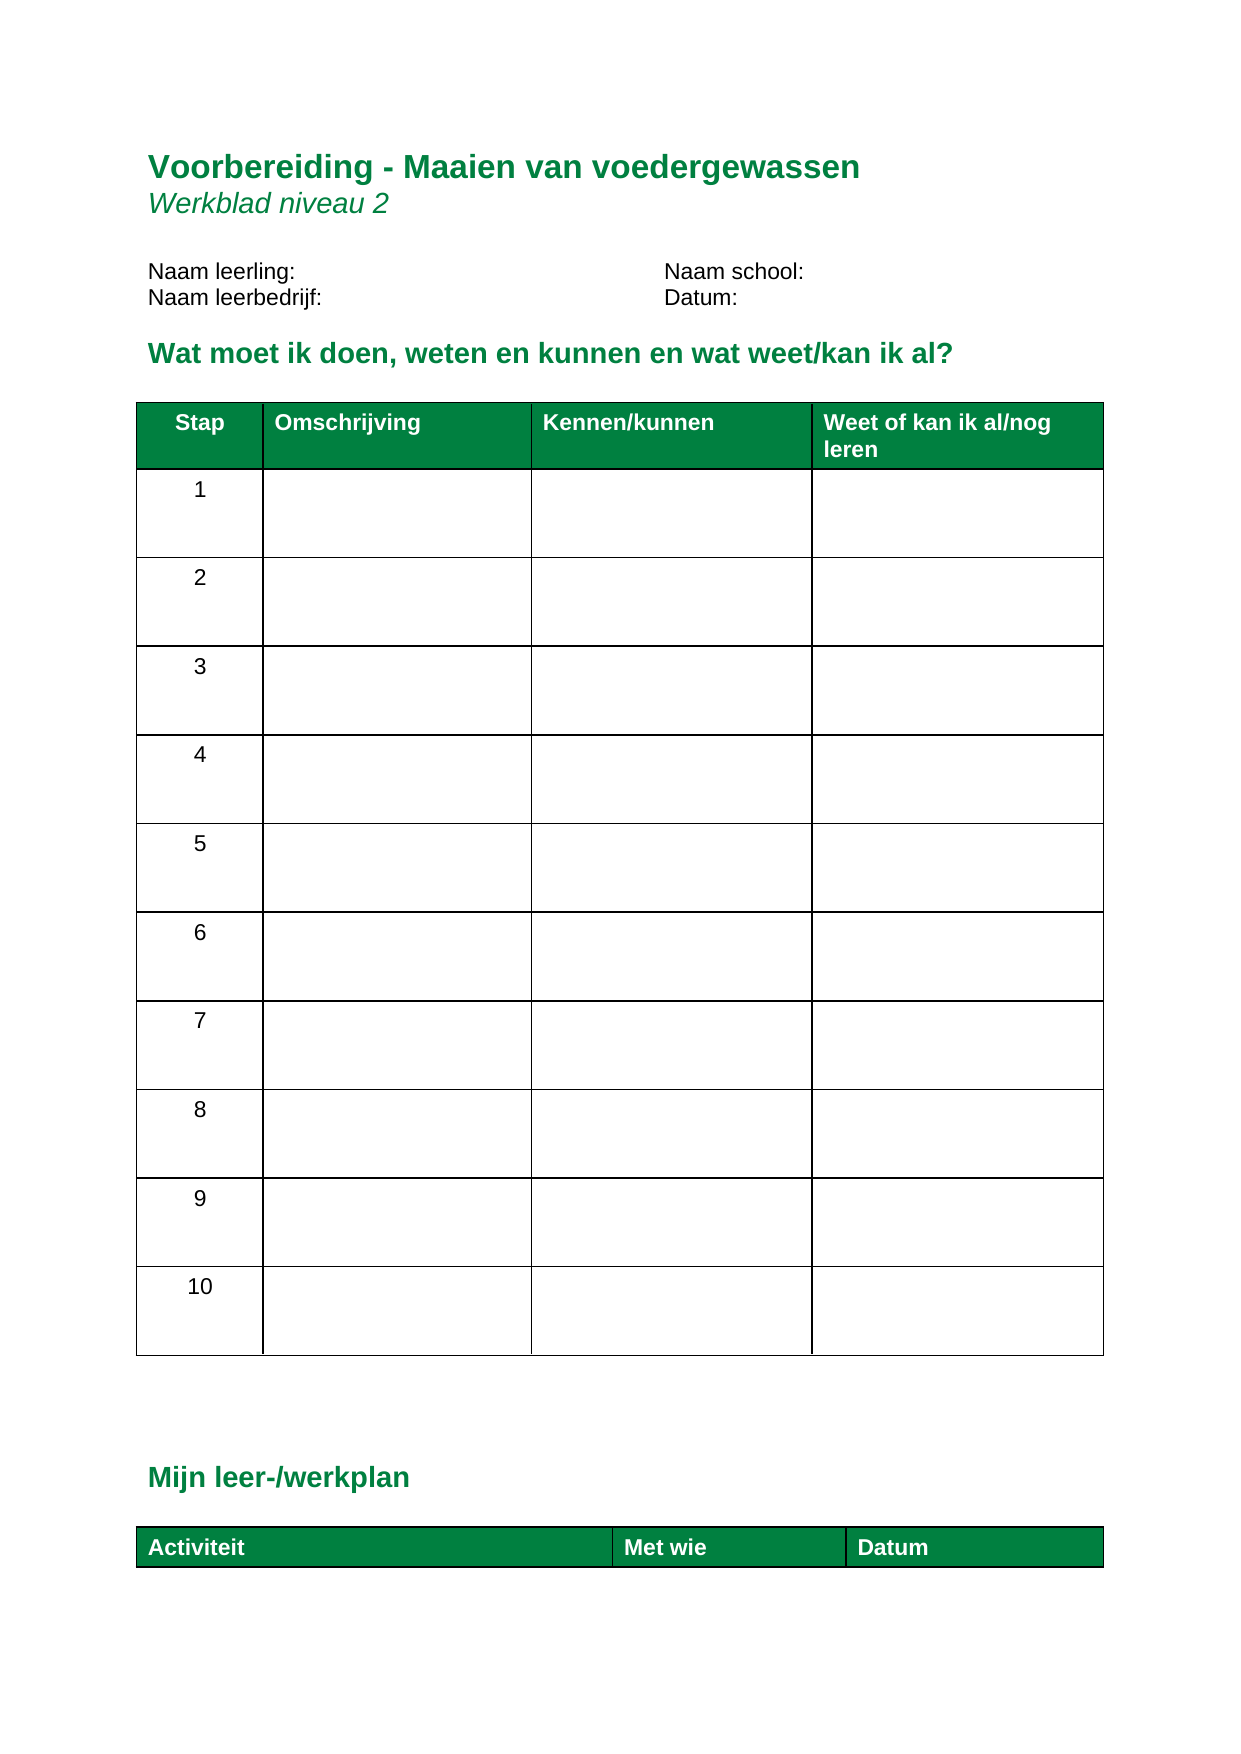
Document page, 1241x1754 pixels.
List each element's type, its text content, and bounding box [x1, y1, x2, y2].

table_cell [813, 470, 1103, 557]
table_cell [264, 913, 531, 1000]
table_cell [264, 1267, 531, 1354]
table_cell [813, 1179, 1103, 1266]
table_cell 5 [137, 824, 262, 911]
table_cell 2 [137, 558, 262, 645]
table_cell [532, 913, 811, 1000]
table_cell [532, 470, 811, 557]
table_cell 8 [137, 1090, 262, 1177]
table_cell [813, 647, 1103, 734]
table_cell [264, 558, 531, 645]
table_cell [813, 1002, 1103, 1088]
table_cell [532, 558, 811, 645]
table_cell [264, 647, 531, 734]
table_cell 3 [137, 647, 262, 734]
table_cell [813, 736, 1103, 823]
table_header Weet of kan ik al/nog leren [813, 403, 1103, 468]
table_cell 1 [137, 470, 262, 557]
table_cell [532, 736, 811, 823]
table_header Datum [847, 1528, 1103, 1566]
table_cell [532, 1002, 811, 1088]
table_cell [264, 1002, 531, 1088]
table_cell [532, 824, 811, 911]
table_cell [813, 558, 1103, 645]
table_header Activiteit [137, 1528, 612, 1566]
text Werkblad niveau 2 [148, 186, 1093, 219]
table_cell 10 [137, 1267, 262, 1354]
subtitle Mijn leer-/werkplan [148, 1460, 1093, 1494]
table_cell [813, 1090, 1103, 1177]
table_cell [264, 1090, 531, 1177]
table_cell 6 [137, 913, 262, 1000]
subtitle Wat moet ik doen, weten en kunnen en wat weet/kan ik al? [148, 336, 1093, 369]
table_cell [532, 647, 811, 734]
table_cell [264, 736, 531, 823]
table_cell 9 [137, 1179, 262, 1266]
table_cell [813, 824, 1103, 911]
table_cell [264, 824, 531, 911]
table_cell [532, 1179, 811, 1266]
table_cell [264, 470, 531, 557]
table_header Omschrijving [264, 403, 531, 468]
table_header Stap [137, 403, 263, 468]
table_cell 4 [137, 736, 262, 823]
table_cell 7 [137, 1002, 262, 1088]
text Voorbereiding - Maaien van voedergewassen [148, 148, 1093, 186]
table_cell [532, 1090, 811, 1177]
text Naam leerling: Naam school: [148, 258, 1093, 284]
table_cell [813, 1267, 1103, 1354]
table_cell [813, 913, 1103, 1000]
table_header Kennen/kunnen [532, 403, 812, 468]
table_cell [532, 1267, 811, 1354]
table_header Met wie [613, 1528, 845, 1566]
text Naam leerbedrijf: Datum: [148, 284, 1093, 311]
table_cell [264, 1179, 531, 1266]
